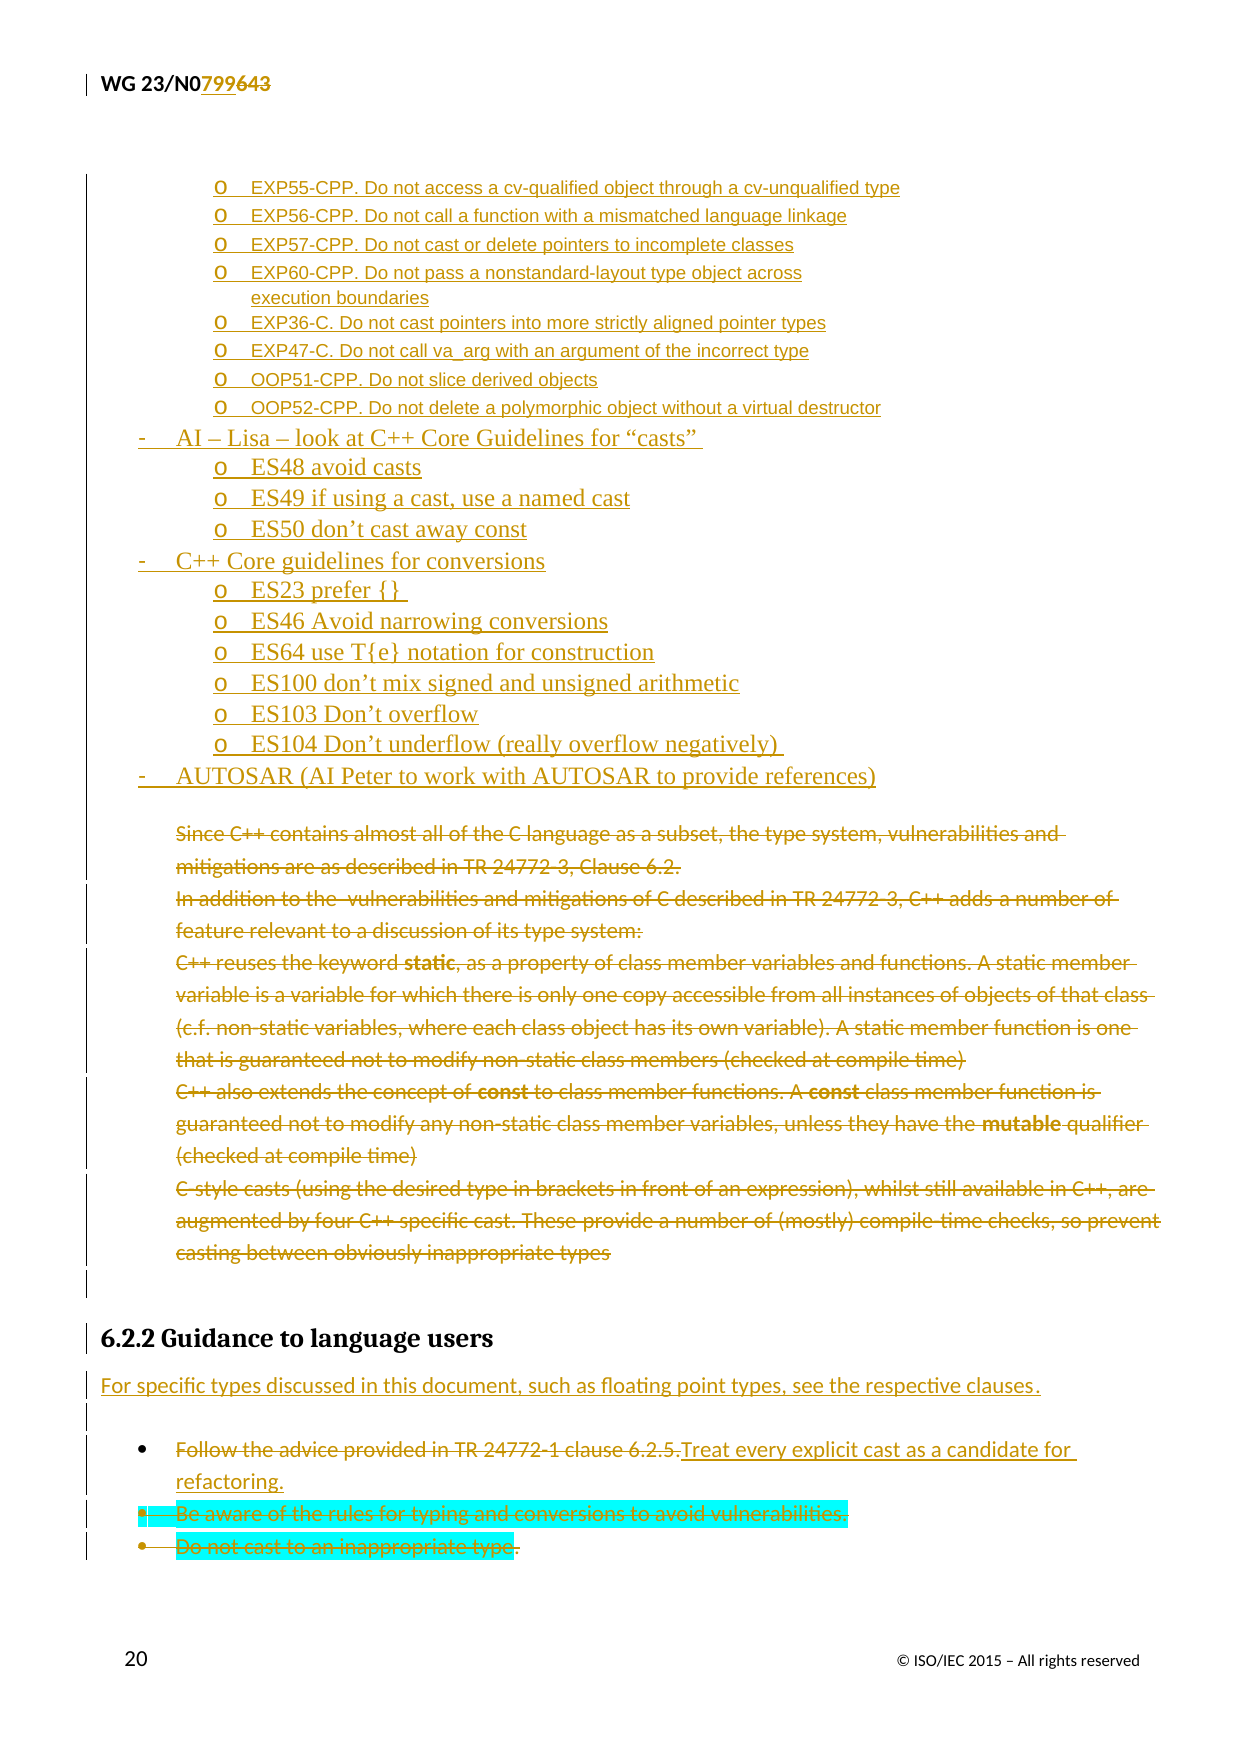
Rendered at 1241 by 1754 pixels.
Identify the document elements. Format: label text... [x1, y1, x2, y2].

subtitle 6.2.2 Guidance to language users [101, 1323, 1164, 1354]
